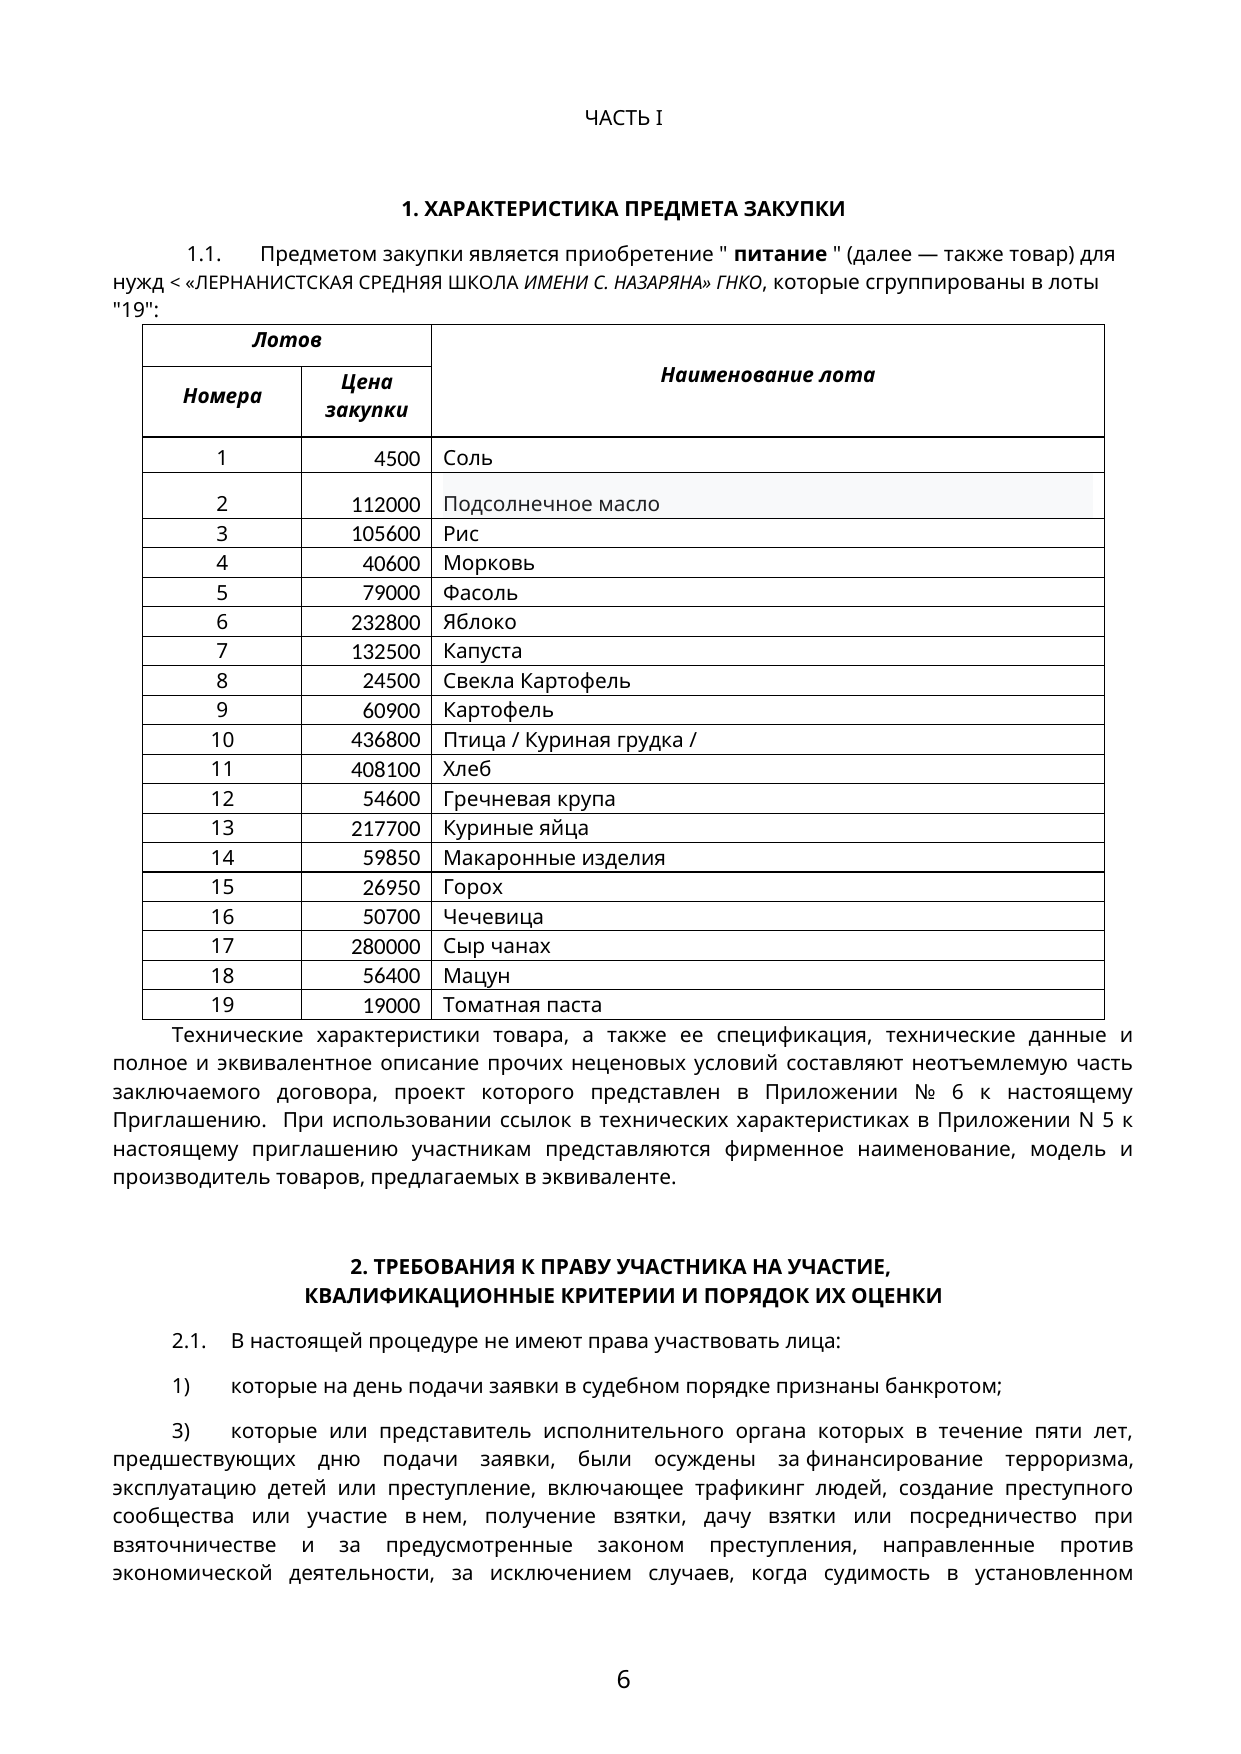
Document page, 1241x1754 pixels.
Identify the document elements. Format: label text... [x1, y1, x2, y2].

table_cell 3 [143, 519, 301, 547]
table_cell Мацун [432, 961, 1104, 989]
table_cell Чечевица [432, 902, 1104, 930]
table_cell 436800 [302, 725, 431, 753]
table_cell 79000 [302, 578, 431, 606]
table_cell Цена закупки [302, 367, 431, 436]
table_cell Соль [432, 438, 1104, 472]
table_cell Томатная паста [432, 990, 1104, 1019]
table_cell 8 [143, 666, 301, 694]
text ЧАСТЬ I [112, 103, 1134, 132]
table_cell 408100 [302, 755, 431, 783]
table_cell Гречневая крупа [432, 784, 1104, 812]
table_cell 15 [143, 873, 301, 901]
table_cell 59850 [302, 843, 431, 871]
table_cell 1 [143, 438, 301, 472]
table_cell 112000 [302, 473, 431, 518]
table_cell 2 [143, 473, 301, 518]
table_cell 17 [143, 931, 301, 960]
table_cell Морковь [432, 548, 1104, 577]
text 2. ТРЕБОВАНИЯ К ПРАВУ УЧАСТНИКА НА УЧАСТИЕ, КВАЛИФИКАЦИОННЫЕ КРИТЕРИИ И ПОРЯДОК ИХ ОЦЕНКИ [112, 1252, 1134, 1309]
table_cell 60900 [302, 696, 431, 724]
table_cell 4 [143, 548, 301, 577]
table_cell 40600 [302, 548, 431, 577]
table_cell 217700 [302, 814, 431, 842]
table_header Наименование лота [432, 325, 1104, 436]
table_cell 26950 [302, 873, 431, 901]
table_cell 12 [143, 784, 301, 812]
table_cell Горох [432, 873, 1104, 901]
text Технические характеристики товара, а также ее спецификация, технические данные и полное и эквивалентное описание прочих неценовых условий составляют неотъемлемую часть заключаемого договора, проект которого представлен в Приложении № 6 к настоящему Приглашению. При использовании ссылок в технических характеристиках в Приложении N 5 к настоящему приглашению участникам представляются фирменное наименование, модель и производитель товаров, предлагаемых в эквиваленте. [112, 1020, 1134, 1191]
table_cell 54600 [302, 784, 431, 812]
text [112, 1416, 1134, 1587]
table_cell 280000 [302, 931, 431, 960]
table_cell 19000 [302, 990, 431, 1019]
table_cell 56400 [302, 961, 431, 989]
table_cell 5 [143, 578, 301, 606]
text 1) которые на день подачи заявки в судебном порядке признаны банкротом; [112, 1371, 1134, 1399]
table_header Лотов [143, 325, 431, 366]
table_cell Хлеб [432, 755, 1104, 783]
table_cell 105600 [302, 519, 431, 547]
table_cell 132500 [302, 637, 431, 665]
table_cell Фасоль [432, 578, 1104, 606]
table_cell 13 [143, 814, 301, 842]
table_cell Сыр чанах [432, 931, 1104, 960]
table_cell 232800 [302, 607, 431, 636]
table_cell 7 [143, 637, 301, 665]
table_cell 24500 [302, 666, 431, 694]
table_cell 50700 [302, 902, 431, 930]
table_cell Свекла Картофель [432, 666, 1104, 694]
table_cell Макаронные изделия [432, 843, 1104, 871]
table_cell 9 [143, 696, 301, 724]
table_cell 11 [143, 755, 301, 783]
table_cell 19 [143, 990, 301, 1019]
table_cell Птица / Куриная грудка / [432, 725, 1104, 753]
table_cell 6 [143, 607, 301, 636]
table_cell Номера [143, 367, 301, 436]
table_cell Куриные яйца [432, 814, 1104, 842]
table_cell 10 [143, 725, 301, 753]
text 2.1. В настоящей процедуре не имеют права участвовать лица: [112, 1326, 1134, 1354]
table_cell Яблоко [432, 607, 1104, 636]
table_cell 14 [143, 843, 301, 871]
text 1.1. Предметом закупки является приобретение " питание " (далее — также товар) для нужд < «ЛЕРНАНИСТСКАЯ СРЕДНЯЯ ШКОЛА ИМЕНИ C. НАЗАРЯНА» ГНКО, которые сгруппированы в лоты "19": [112, 239, 1134, 324]
table_cell 16 [143, 902, 301, 930]
table_cell 4500 [302, 438, 431, 472]
table_cell 18 [143, 961, 301, 989]
text 1. ХАРАКТЕРИСТИКА ПРЕДМЕТА ЗАКУПКИ [112, 194, 1134, 222]
table_cell Картофель [432, 696, 1104, 724]
table_cell Рис [432, 519, 1104, 547]
table_cell Капуста [432, 637, 1104, 665]
